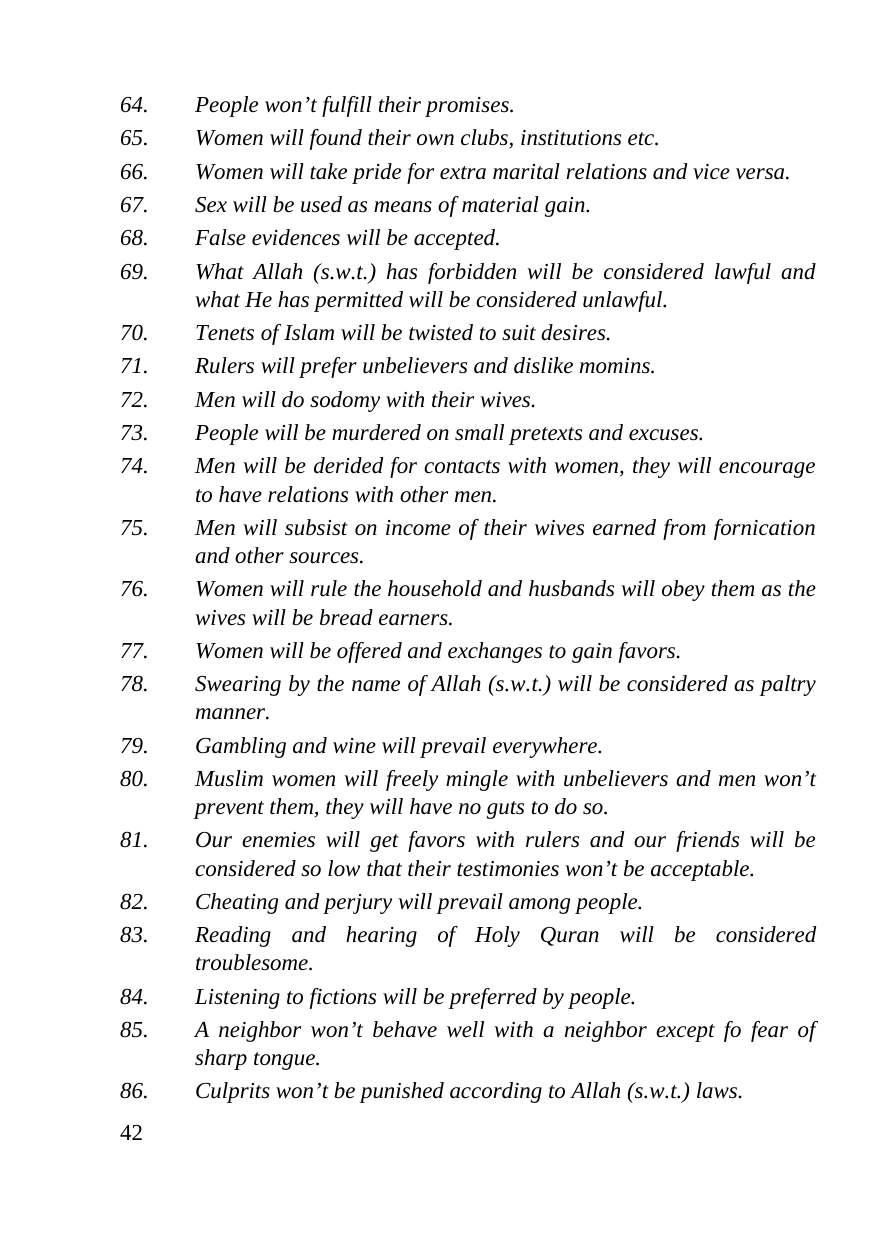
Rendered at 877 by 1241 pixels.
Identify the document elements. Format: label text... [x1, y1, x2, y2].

text 85. A neighbor won’t behave well with a neighbor except fo fear of sharp tongue. [120, 1015, 817, 1071]
text 71. Rulers will prefer unbelievers and dislike momins. [120, 351, 817, 379]
text 70. Tenets of Islam will be twisted to suit desires. [120, 318, 817, 346]
text 86. Culprits won’t be punished according to Allah (s.w.t.) laws. [120, 1076, 817, 1104]
text 78. Swearing by the name of Allah (s.w.t.) will be considered as paltry manner. [120, 669, 817, 725]
text 84. Listening to fictions will be preferred by people. [120, 982, 817, 1010]
text 79. Gambling and wine will prevail everywhere. [120, 731, 817, 759]
text 81. Our enemies will get favors with rulers and our friends will be considered so low that their testimonies won’t be acceptable. [120, 825, 817, 882]
text 68. False evidences will be accepted. [120, 223, 817, 251]
text 69. What Allah (s.w.t.) has forbidden will be considered lawful and what He has permitted will be considered unlawful. [120, 257, 817, 313]
text 73. People will be murdered on small pretexts and excuses. [120, 418, 817, 446]
text 74. Men will be derided for contacts with women, they will encourage to have relations with other men. [120, 451, 817, 508]
text 75. Men will subsist on income of their wives earned from fornication and other sources. [120, 513, 817, 569]
text 65. Women will found their own clubs, institutions etc. [120, 123, 817, 151]
text 76. Women will rule the household and husbands will obey them as the wives will be bread earners. [120, 574, 817, 631]
text 82. Cheating and perjury will prevail among people. [120, 887, 817, 915]
text 77. Women will be offered and exchanges to gain favors. [120, 636, 817, 664]
text 72. Men will do sodomy with their wives. [120, 385, 817, 413]
text 66. Women will take pride for extra marital relations and vice versa. [120, 157, 817, 185]
text 67. Sex will be used as means of material gain. [120, 190, 817, 218]
text 80. Muslim women will freely mingle with unbelievers and men won’t prevent them, they will have no guts to do so. [120, 764, 817, 820]
text 83. Reading and hearing of Holy Quran will be considered troublesome. [120, 920, 817, 976]
text 64. People won’t fulfill their promises. [120, 90, 817, 118]
